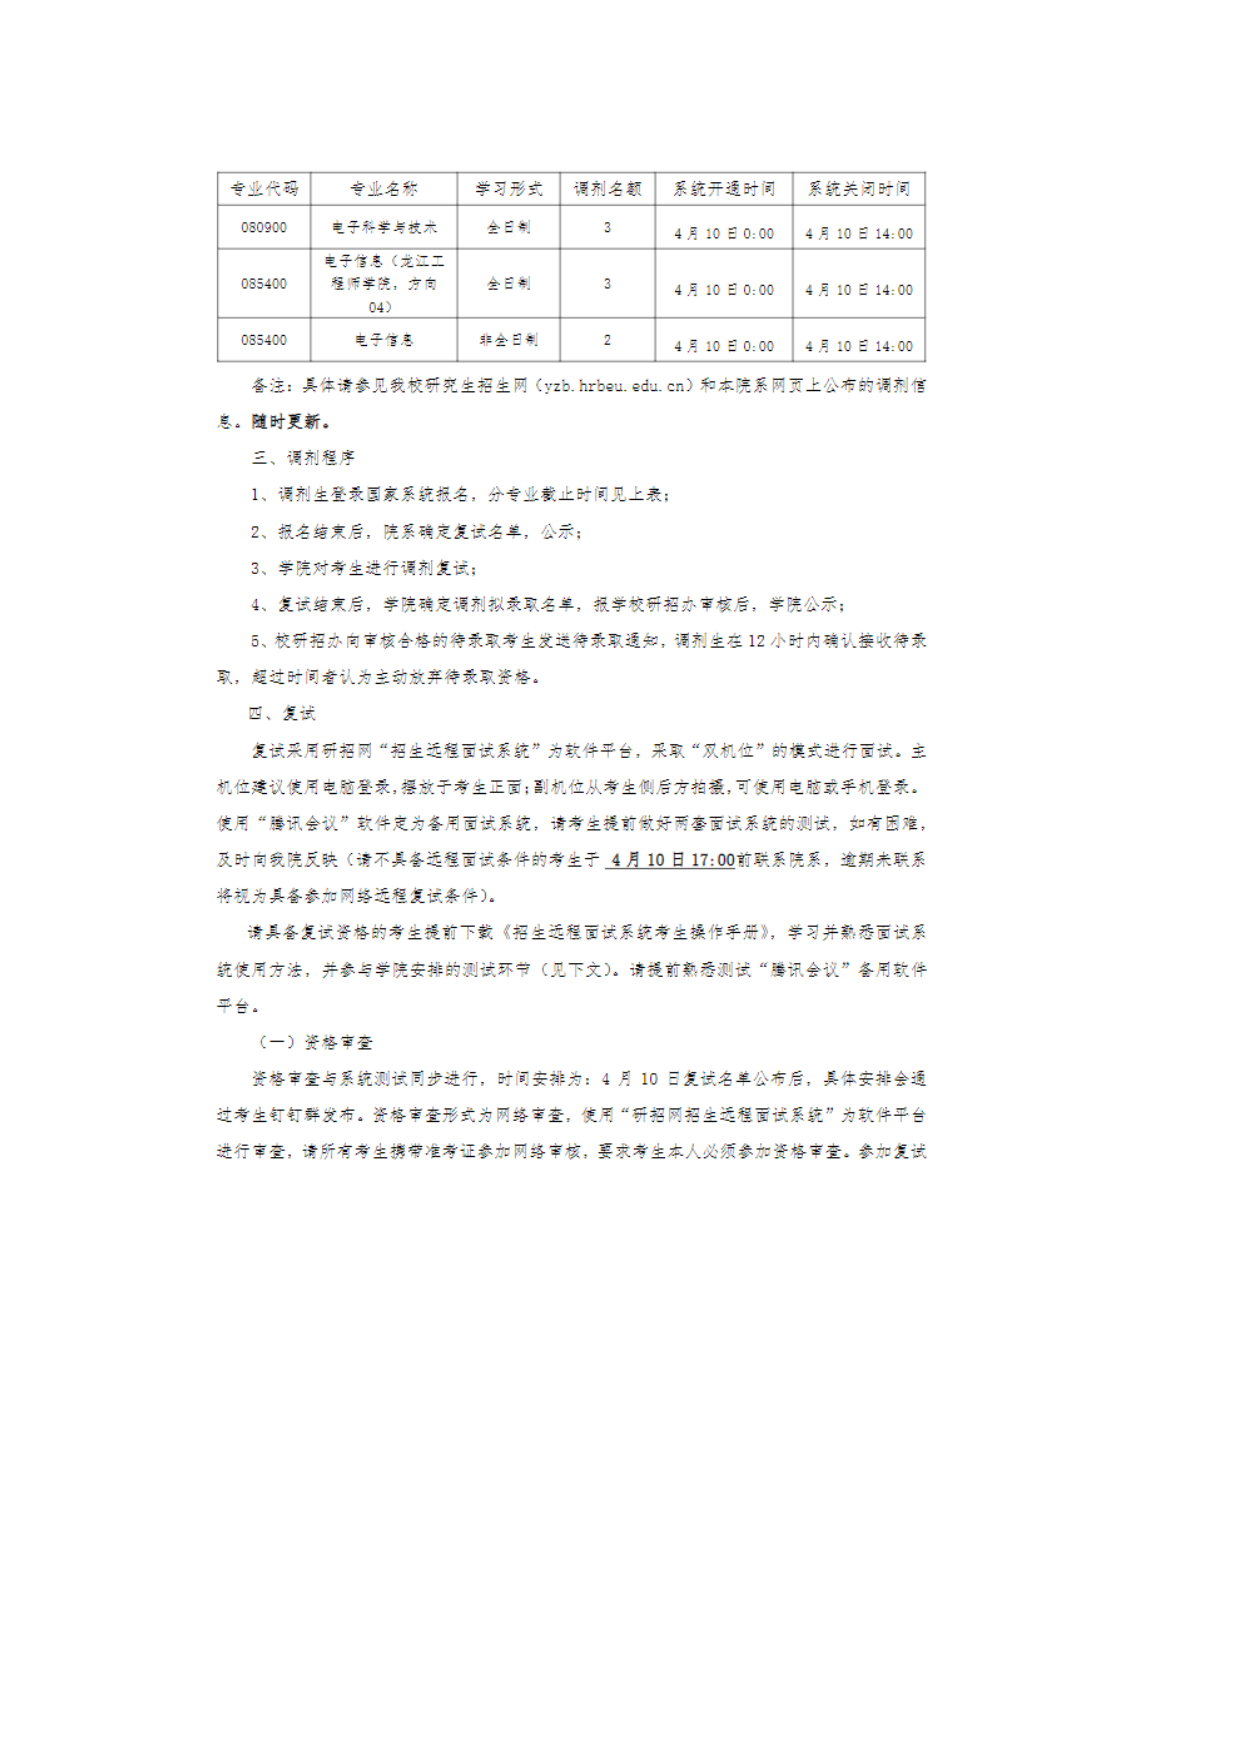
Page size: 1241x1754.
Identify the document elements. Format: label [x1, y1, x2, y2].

picture [187, 162, 962, 1166]
